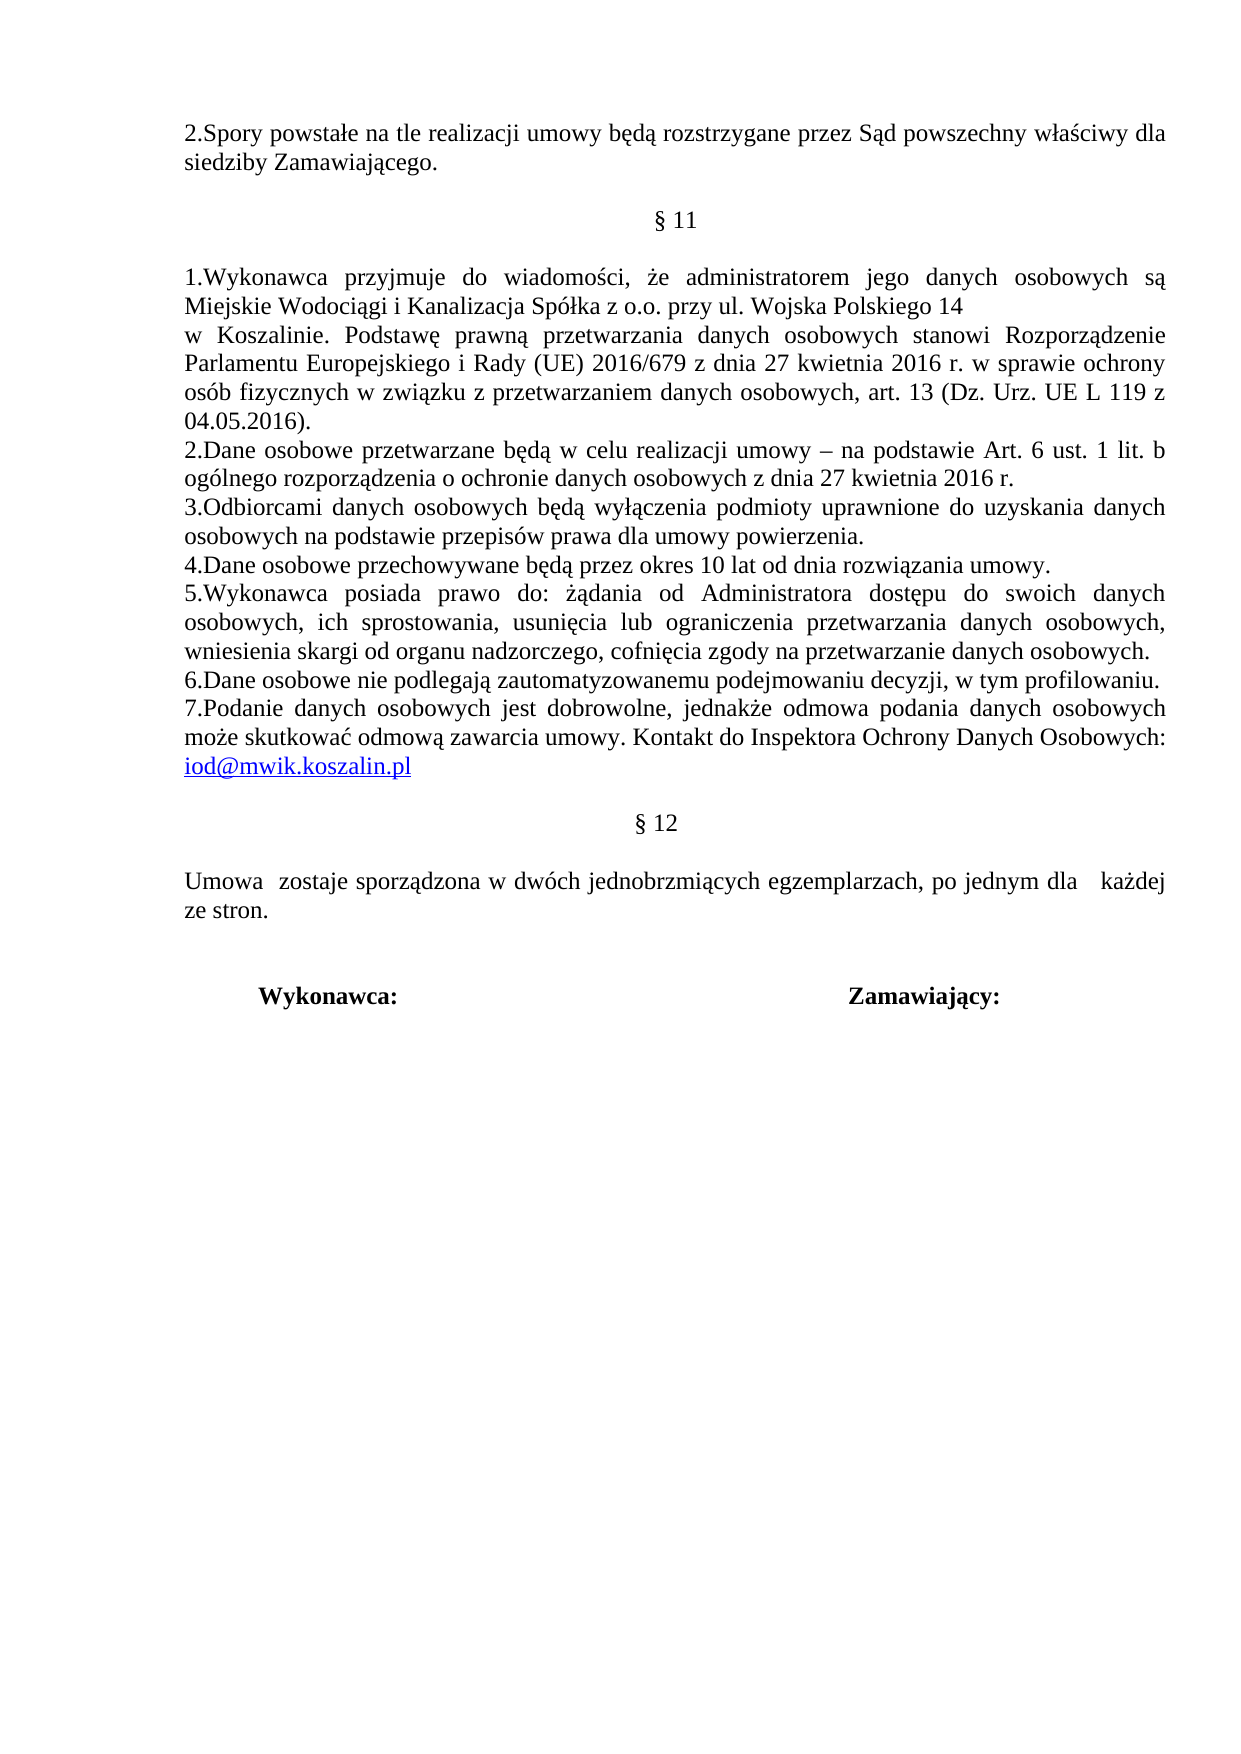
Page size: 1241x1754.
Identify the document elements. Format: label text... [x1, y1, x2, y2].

text Umowa zostaje sporządzona w dwóch jednobrzmiących egzemplarzach, po jednym dla każdej ze stron. [184, 866, 1167, 923]
text 1.Wykonawca przyjmuje do wiadomości, że administratorem jego danych osobowych są Miejskie Wodociągi i Kanalizacja Spółka z o.o. przy ul. Wojska Polskiego 14 [184, 262, 1167, 320]
subtitle § 11 [184, 205, 1167, 233]
text 2.Dane osobowe przetwarzane będą w celu realizacji umowy – na podstawie Art. 6 ust. 1 lit. b ogólnego rozporządzenia o ochronie danych osobowych z dnia 27 kwietnia 2016 r. [184, 435, 1167, 492]
text Wykonawca: Zamawiający: [258, 981, 1167, 1010]
text 7.Podanie danych osobowych jest dobrowolne, jednakże odmowa podania danych osobowych może skutkować odmową zawarcia umowy. Kontakt do Inspektora Ochrony Danych Osobowych: iod@mwik.koszalin.pl [184, 693, 1167, 780]
subtitle 2.Spory powstałe na tle realizacji umowy będą rozstrzygane przez Sąd powszechny właściwy dla siedziby Zamawiającego. [184, 118, 1167, 176]
text § 12 [184, 808, 1167, 837]
text 6.Dane osobowe nie podlegają zautomatyzowanemu podejmowaniu decyzji, w tym profilowaniu. [184, 665, 1167, 693]
text w Koszalinie. Podstawę prawną przetwarzania danych osobowych stanowi Rozporządzenie Parlamentu Europejskiego i Rady (UE) 2016/679 z dnia 27 kwietnia 2016 r. w sprawie ochrony osób fizycznych w związku z przetwarzaniem danych osobowych, art. 13 (Dz. Urz. UE L 119 z 04.05.2016). [184, 320, 1167, 435]
text 4.Dane osobowe przechowywane będą przez okres 10 lat od dnia rozwiązania umowy. [184, 550, 1167, 578]
text 3.Odbiorcami danych osobowych będą wyłączenia podmioty uprawnione do uzyskania danych osobowych na podstawie przepisów prawa dla umowy powierzenia. [184, 492, 1167, 550]
text 5.Wykonawca posiada prawo do: żądania od Administratora dostępu do swoich danych osobowych, ich sprostowania, usunięcia lub ograniczenia przetwarzania danych osobowych, wniesienia skargi od organu nadzorczego, cofnięcia zgody na przetwarzanie danych osobowych. [184, 578, 1167, 665]
